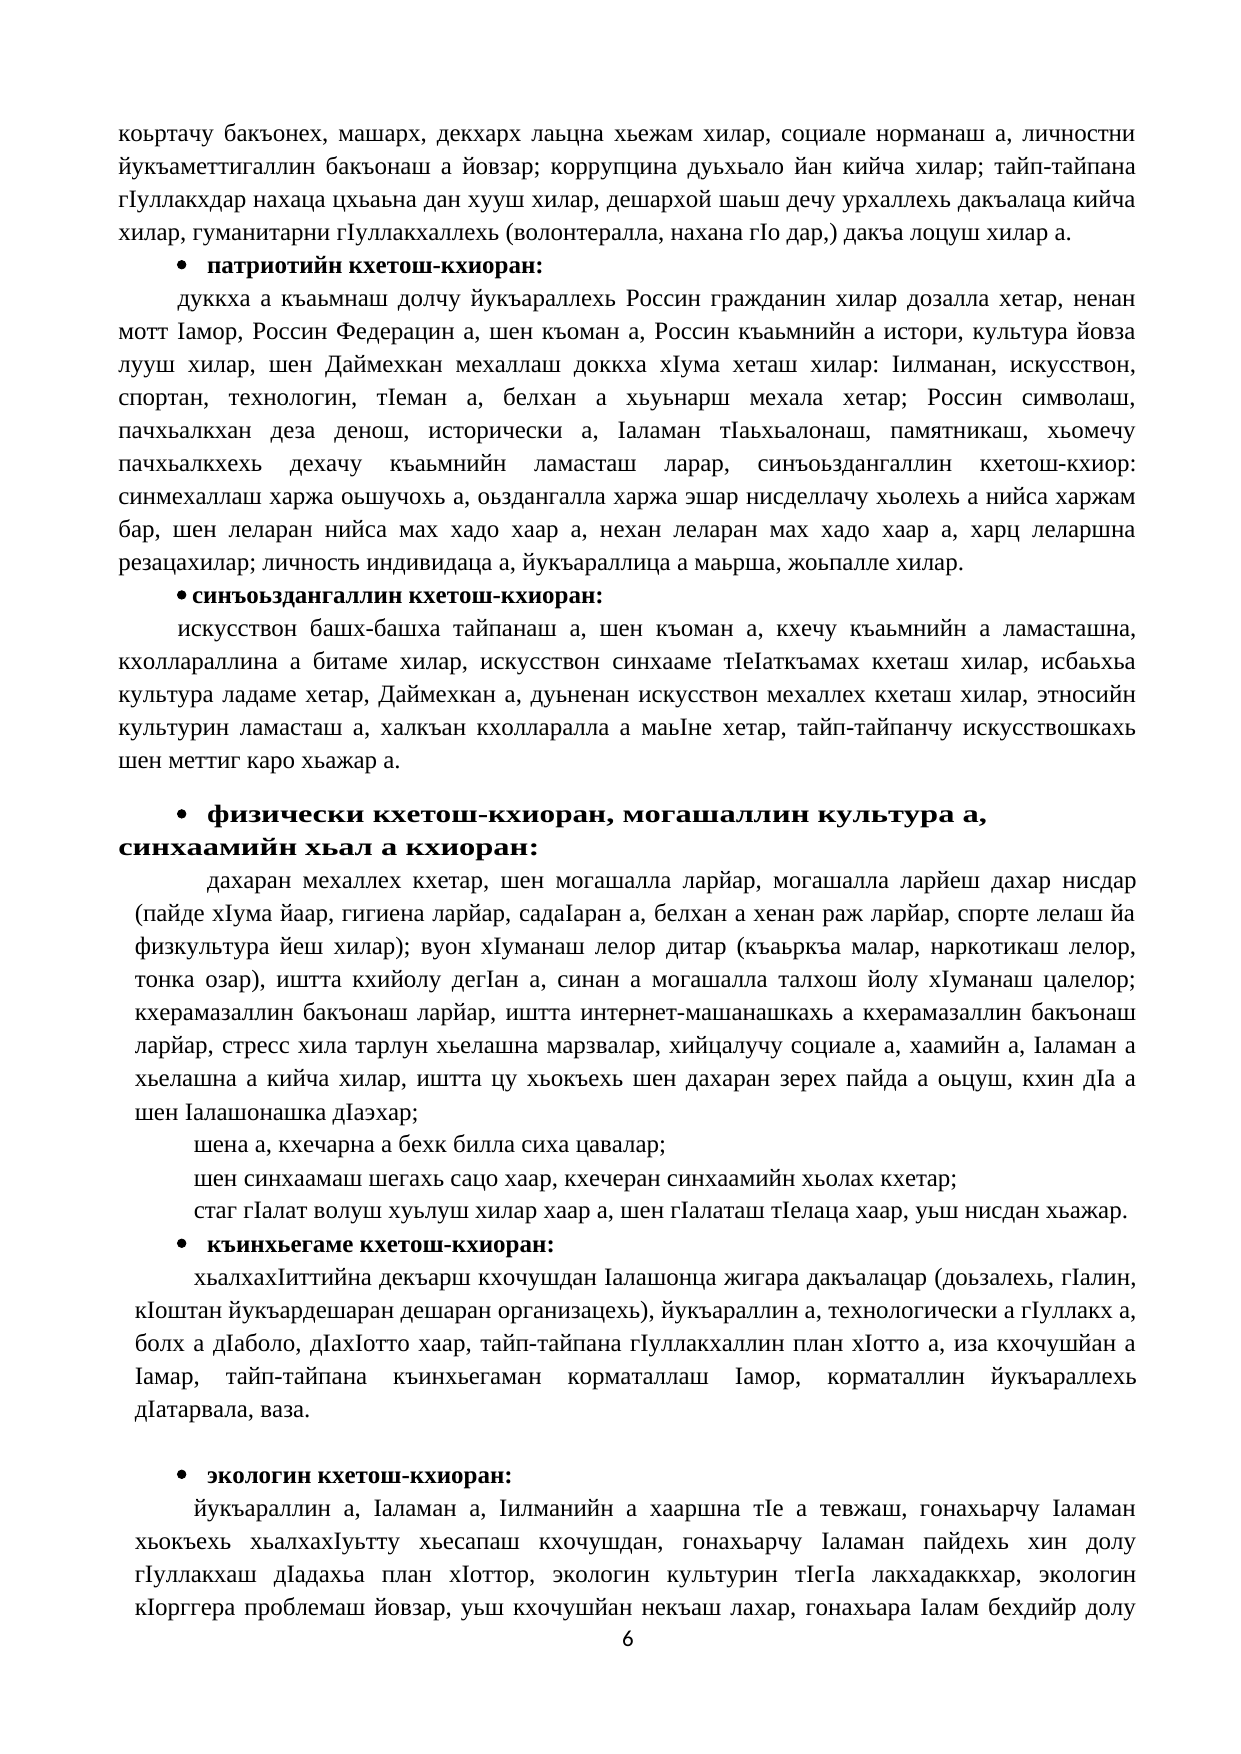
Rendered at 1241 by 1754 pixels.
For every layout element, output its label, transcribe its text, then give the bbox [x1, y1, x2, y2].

text стаг гӀалат волуш хуьлуш хилар хаар а, шен гӀалаташ тӀелаца хаар, уьш нисдан хьажар. [134, 1196, 1137, 1224]
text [118, 118, 1137, 246]
text дуккха а къаьмнаш долчу йукъараллехь Россин гражданин хилар дозалла хетар, ненан мотт Ӏамор, Россин Федерацин а, шен къоман а, Россин къаьмнийн а истори, культура йовза лууш хилар, шен Даймехкан мехаллаш доккха хӀума хеташ хилар: Ӏилманан, искусствон, спортан, технологин, тӀеман а, белхан а хьуьнарш мехала хетар; Россин символаш, пачхьалкхан деза денош, исторически а, Ӏаламан тӀаьхьалонаш, памятникаш, хьомечу пачхьалкхехь дехачу къаьмнийн ламасташ ларар, синъоьздангаллин кхетош-кхиор: синмехаллаш харжа оьшучохь а, оьздангалла харжа эшар нисделлачу хьолехь а нийса харжам бар, шен леларан нийса мах хадо хаар а, нехан леларан мах хадо хаар а, харц леларшна резацахилар; личность индивидаца а, йукъараллица а маьрша, жоьпалле хилар. [118, 283, 1137, 576]
text шен синхаамаш шегахь сацо хаар, кхечеран синхаамийн хьолах кхетар; [134, 1163, 1137, 1191]
list патриотийн кхетош-кхиоран: [118, 250, 1137, 279]
text дахаран мехаллех кхетар, шен могашалла ларйар, могашалла ларйеш дахар нисдар (пайде хӀума йаар, гигиена ларйар, садаӀаран а, белхан а хенан раж ларйар, спорте лелаш йа физкультура йеш хилар); вуон хӀуманаш лелор дитар (къаьркъа малар, наркотикаш лелор, тонка озар), иштта кхийолу дегӀан а, синан а могашалла талхош йолу хӀуманаш цалелор; кхерамазаллин бакъонаш ларйар, иштта интернет-машанашкахь а кхерамазаллин бакъонаш ларйар, стресс хила тарлун хьелашна марзвалар, хийцалучу социале а, хаамийн а, Ӏаламан а хьелашна а кийча хилар, иштта цу хьокъехь шен дахаран зерех пайда а оьцуш, кхин дӀа а шен Ӏалашонашка дӀаэхар; [134, 865, 1137, 1125]
text искусствон башх-башха тайпанаш а, шен къоман а, кхечу къаьмнийн а ламасташна, кхоллараллина а битаме хилар, искусствон синхааме тӀеӀаткъамах кхеташ хилар, исбаьхьа культура ладаме хетар, Даймехкан а, дуьненан искусствон мехаллех кхеташ хилар, этносийн культурин ламасташ а, халкъан кхолларалла а маьӀне хетар, тайп-тайпанчу искусствошкахь шен меттиг каро хьажар а. [118, 613, 1137, 774]
list экологин кхетош-кхиоран: [118, 1460, 1137, 1488]
list синъоьздангаллин кхетош-кхиоран: [118, 580, 1137, 609]
text хьалхахӀиттийна декъарш кхочушдан Ӏалашонца жигара дакъалацар (доьзалехь, гӀалин, кӀоштан йукъардешаран дешаран организацехь), йукъараллин а, технологически а гӀуллакх а, болх а дӀаболо, дӀахӀотто хаар, тайп-тайпана гӀуллакхаллин план хӀотто а, иза кхочушйан а Ӏамар, тайп-тайпана къинхьегаман корматаллаш Ӏамор, корматаллин йукъараллехь дӀатарвала, ваза. [134, 1262, 1137, 1422]
list къинхьегаме кхетош-кхиоран: [118, 1229, 1137, 1257]
text шена а, кхечарна а бехк билла сиха цавалар; [134, 1129, 1137, 1158]
list физически кхетош-кхиоран, могашаллин культура а, синхаамийн хьал а кхиоран: [118, 799, 1137, 861]
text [134, 1493, 1137, 1621]
